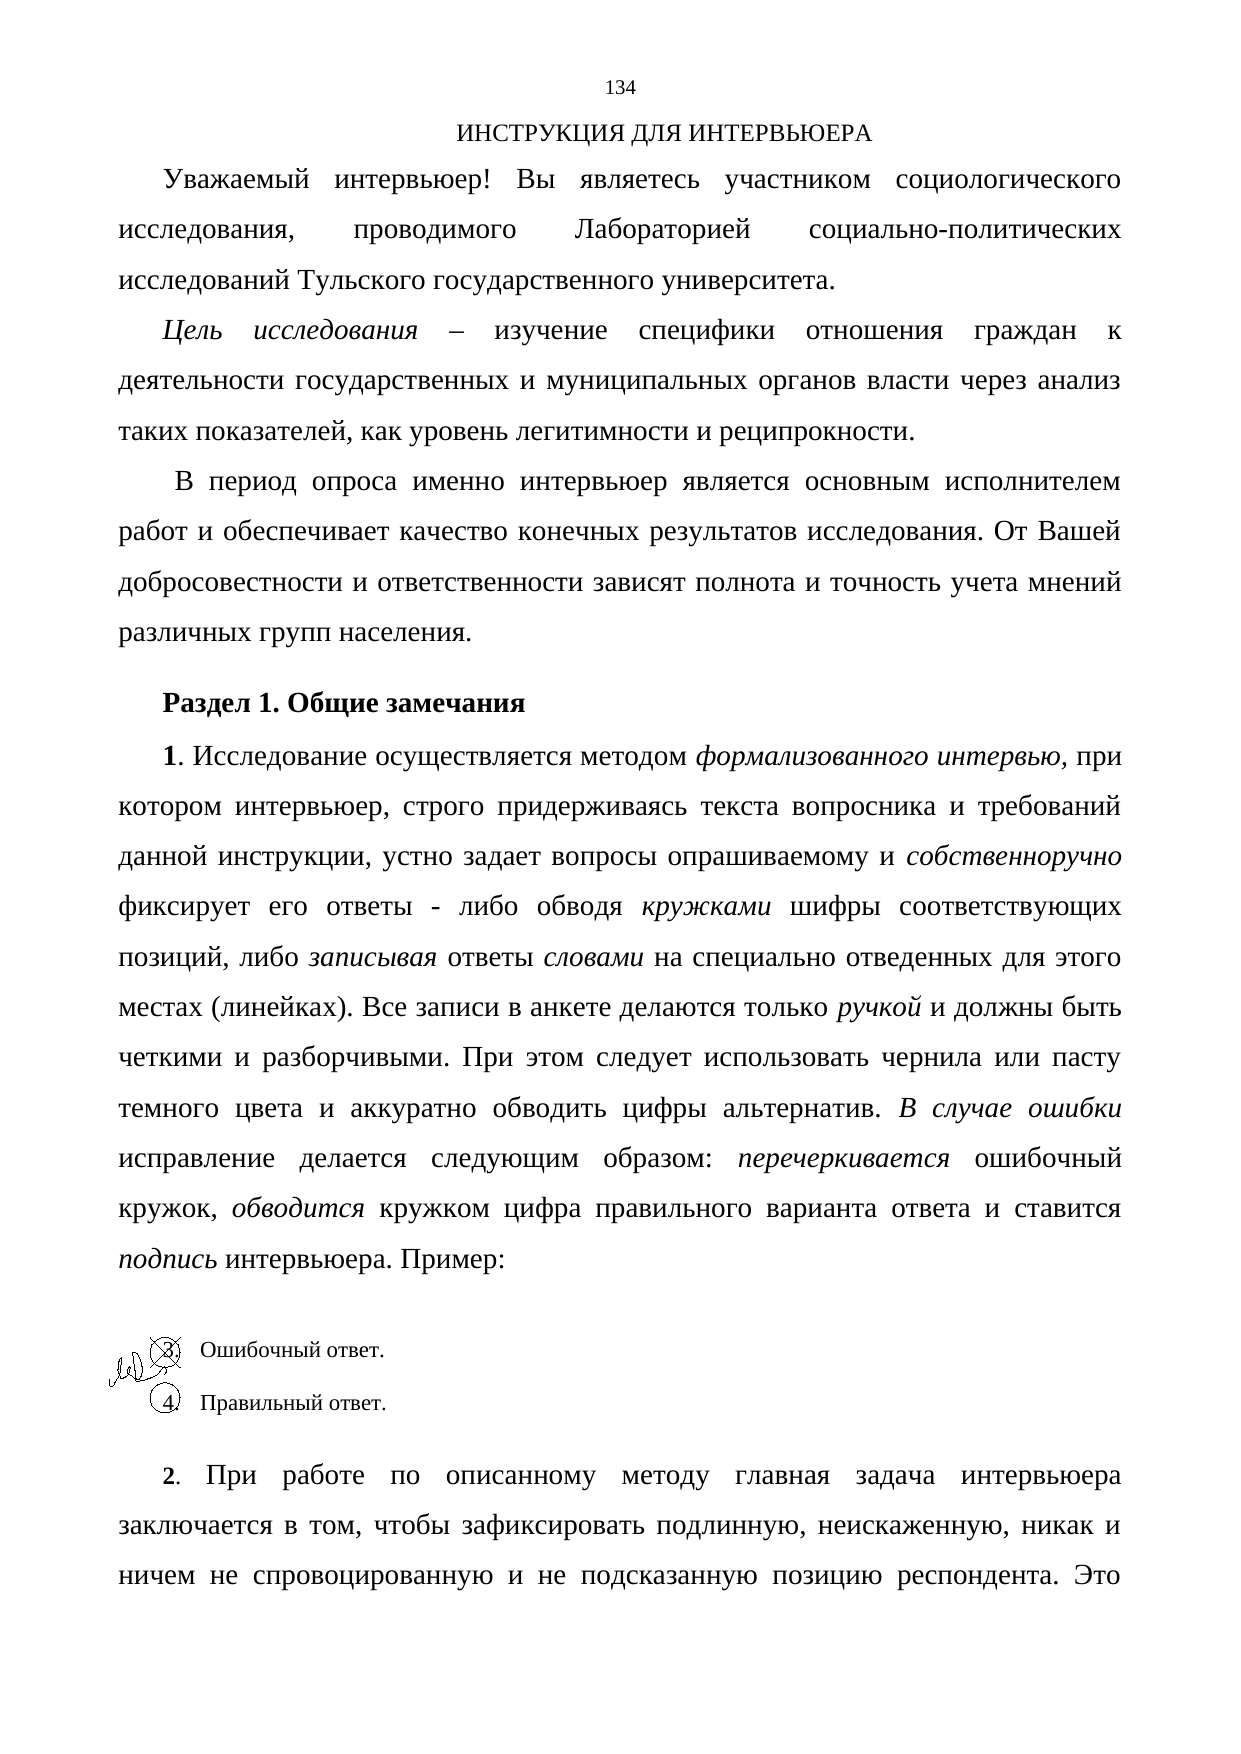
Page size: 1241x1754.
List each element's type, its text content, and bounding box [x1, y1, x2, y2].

list Ошибочный ответ. [162, 1336, 622, 1363]
subtitle Уважаемый интервьюер! Вы являетесь участником социологического исследования, проводимого Лабораторией социально-политических исследований Тульского государственного университета. [118, 161, 1122, 295]
list Правильный ответ. [162, 1389, 622, 1415]
text В период опроса именно интервьюер является основным исполнителем работ и обеспечивает качество конечных результатов исследования. От Вашей добросовестности и ответственности зависят полнота и точность учета мнений различных групп населения. [118, 463, 1122, 648]
text 1. Исследование осуществляется методом формализованного интервью, при котором интервьюер, строго придерживаясь текста вопросника и требований данной инструкции, устно задает вопросы опрашиваемому и собственноручно фиксирует его ответы - либо обводя кружками шифры соответствующих позиций, либо записывая ответы словами на специально отведенных для этого местах (линейках). Все записи в анкете делаются только ручкой и должны быть четкими и разборчивыми. При этом следует использовать чернила или пасту темного цвета и аккуратно обводить цифры альтернатив. В случае ошибки исправление делается следующим образом: перечеркивается ошибочный кружок, обводится кружком цифра правильного варианта ответа и ставится подпись интервьюера. Пример: [118, 738, 1122, 1274]
subtitle ИНСТРУКЦИЯ ДЛЯ ИНТЕРВЬЮЕРА [118, 118, 1122, 147]
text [118, 1457, 1122, 1591]
text Раздел 1. Общие замечания [118, 685, 1122, 719]
text Цель исследования – изучение специфики отношения граждан к деятельности государственных и муниципальных органов власти через анализ таких показателей, как уровень легитимности и реципрокности. [118, 312, 1122, 446]
